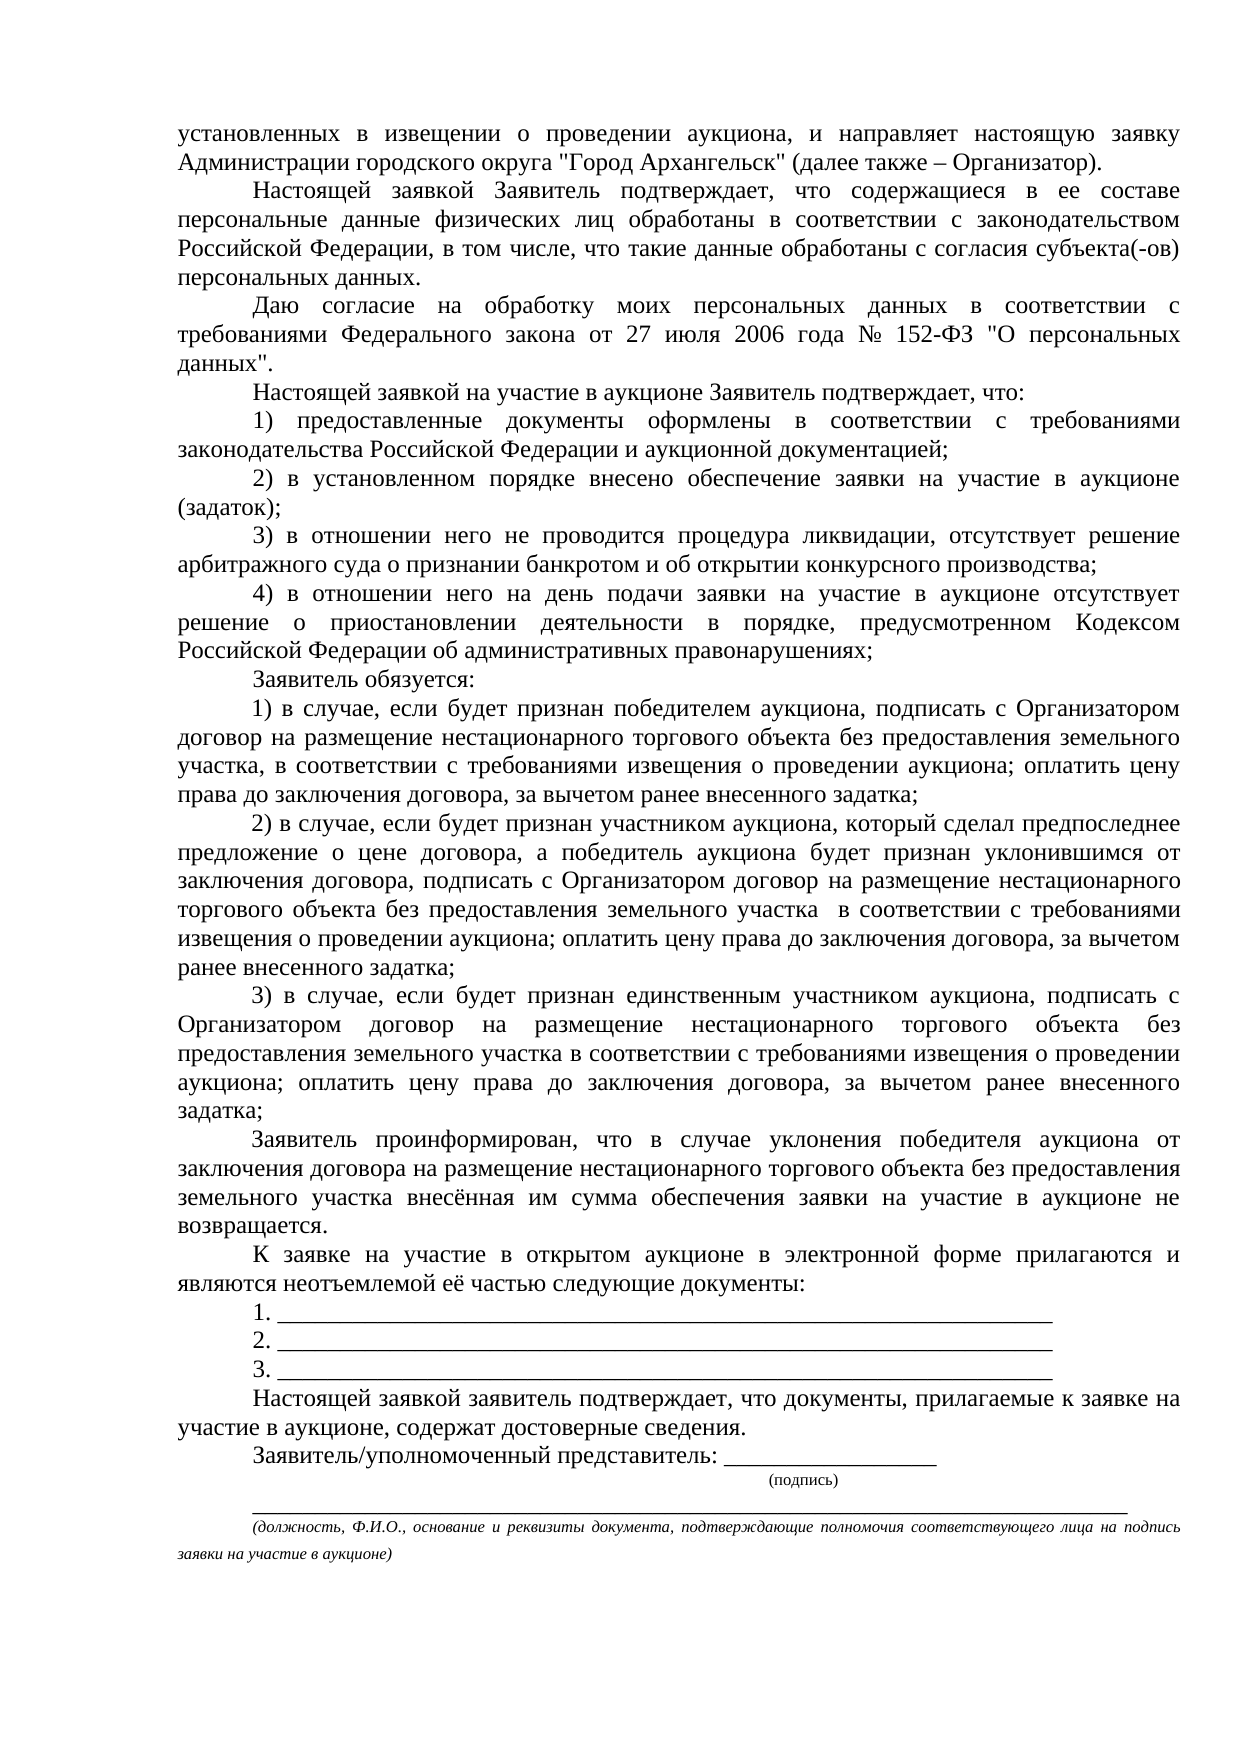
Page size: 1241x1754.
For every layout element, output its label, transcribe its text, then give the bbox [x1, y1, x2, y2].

text 1. ______________________________________________________________ [177, 1297, 1181, 1326]
text Настоящей заявкой Заявитель подтверждает, что содержащиеся в ее составе персональные данные физических лиц обработаны в соответствии с законодательством Российской Федерации, в том числе, что такие данные обработаны с согласия субъекта(-ов) персональных данных. [177, 176, 1181, 291]
text 3) в отношении него не проводится процедура ликвидации, отсутствует решение арбитражного суда о признании банкротом и об открытии конкурсного производства; [177, 521, 1181, 578]
text 1) в случае, если будет признан победителем аукциона, подписать с Организатором договор на размещение нестационарного торгового объекта без предоставления земельного участка, в соответствии с требованиями извещения о проведении аукциона; оплатить цену права до заключения договора, за вычетом ранее внесенного задатка; [177, 693, 1181, 808]
text Заявитель обязуется: [177, 664, 1181, 693]
text 2. ______________________________________________________________ [177, 1326, 1181, 1354]
text Заявитель проинформирован, что в случае уклонения победителя аукциона от заключения договора на размещение нестационарного торгового объекта без предоставления земельного участка внесённая им сумма обеспечения заявки на участие в аукционе не возвращается. [177, 1124, 1181, 1239]
text 1) предоставленные документы оформлены в соответствии с требованиями законодательства Российской Федерации и аукционной документацией; [177, 406, 1181, 463]
text (должность, Ф.И.О., основание и реквизиты документа, подтверждающие полномочия соответствующего лица на подпись заявки на участие в аукционе) [177, 1517, 1181, 1565]
text 3) в случае, если будет признан единственным участником аукциона, подписать с Организатором договор на размещение нестационарного торгового объекта без предоставления земельного участка в соответствии с требованиями извещения о проведении аукциона; оплатить цену права до заключения договора, за вычетом ранее внесенного задатка; [177, 981, 1181, 1124]
text 4) в отношении него на день подачи заявки на участие в аукционе отсутствует решение о приостановлении деятельности в порядке, предусмотренном Кодексом Российской Федерации об административных правонарушениях; [177, 578, 1181, 664]
text 2) в установленном порядке внесено обеспечение заявки на участие в аукционе (задаток); [177, 463, 1181, 521]
text Настоящей заявкой на участие в аукционе Заявитель подтверждает, что: [177, 377, 1181, 406]
text 3. ______________________________________________________________ [177, 1354, 1181, 1383]
text К заявке на участие в открытом аукционе в электронной форме прилагаются и являются неотъемлемой её частью следующие документы: [177, 1239, 1181, 1297]
text ______________________________________________________________________ [177, 1488, 1181, 1517]
text Заявитель/уполномоченный представитель: _________________ [177, 1441, 1181, 1469]
text Настоящей заявкой заявитель подтверждает, что документы, прилагаемые к заявке на участие в аукционе, содержат достоверные сведения. [177, 1383, 1181, 1441]
text 2) в случае, если будет признан участником аукциона, который сделал предпоследнее предложение о цене договора, а победитель аукциона будет признан уклонившимся от заключения договора, подписать с Организатором договор на размещение нестационарного торгового объекта без предоставления земельного участка в соответствии с требованиями извещения о проведении аукциона; оплатить цену права до заключения договора, за вычетом ранее внесенного задатка; [177, 808, 1181, 981]
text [177, 118, 1181, 176]
text Даю согласие на обработку моих персональных данных в соответствии с требованиями Федерального закона от 27 июля 2006 года № 152-ФЗ "О персональных данных". [177, 291, 1181, 377]
text (подпись) [693, 1469, 1181, 1488]
